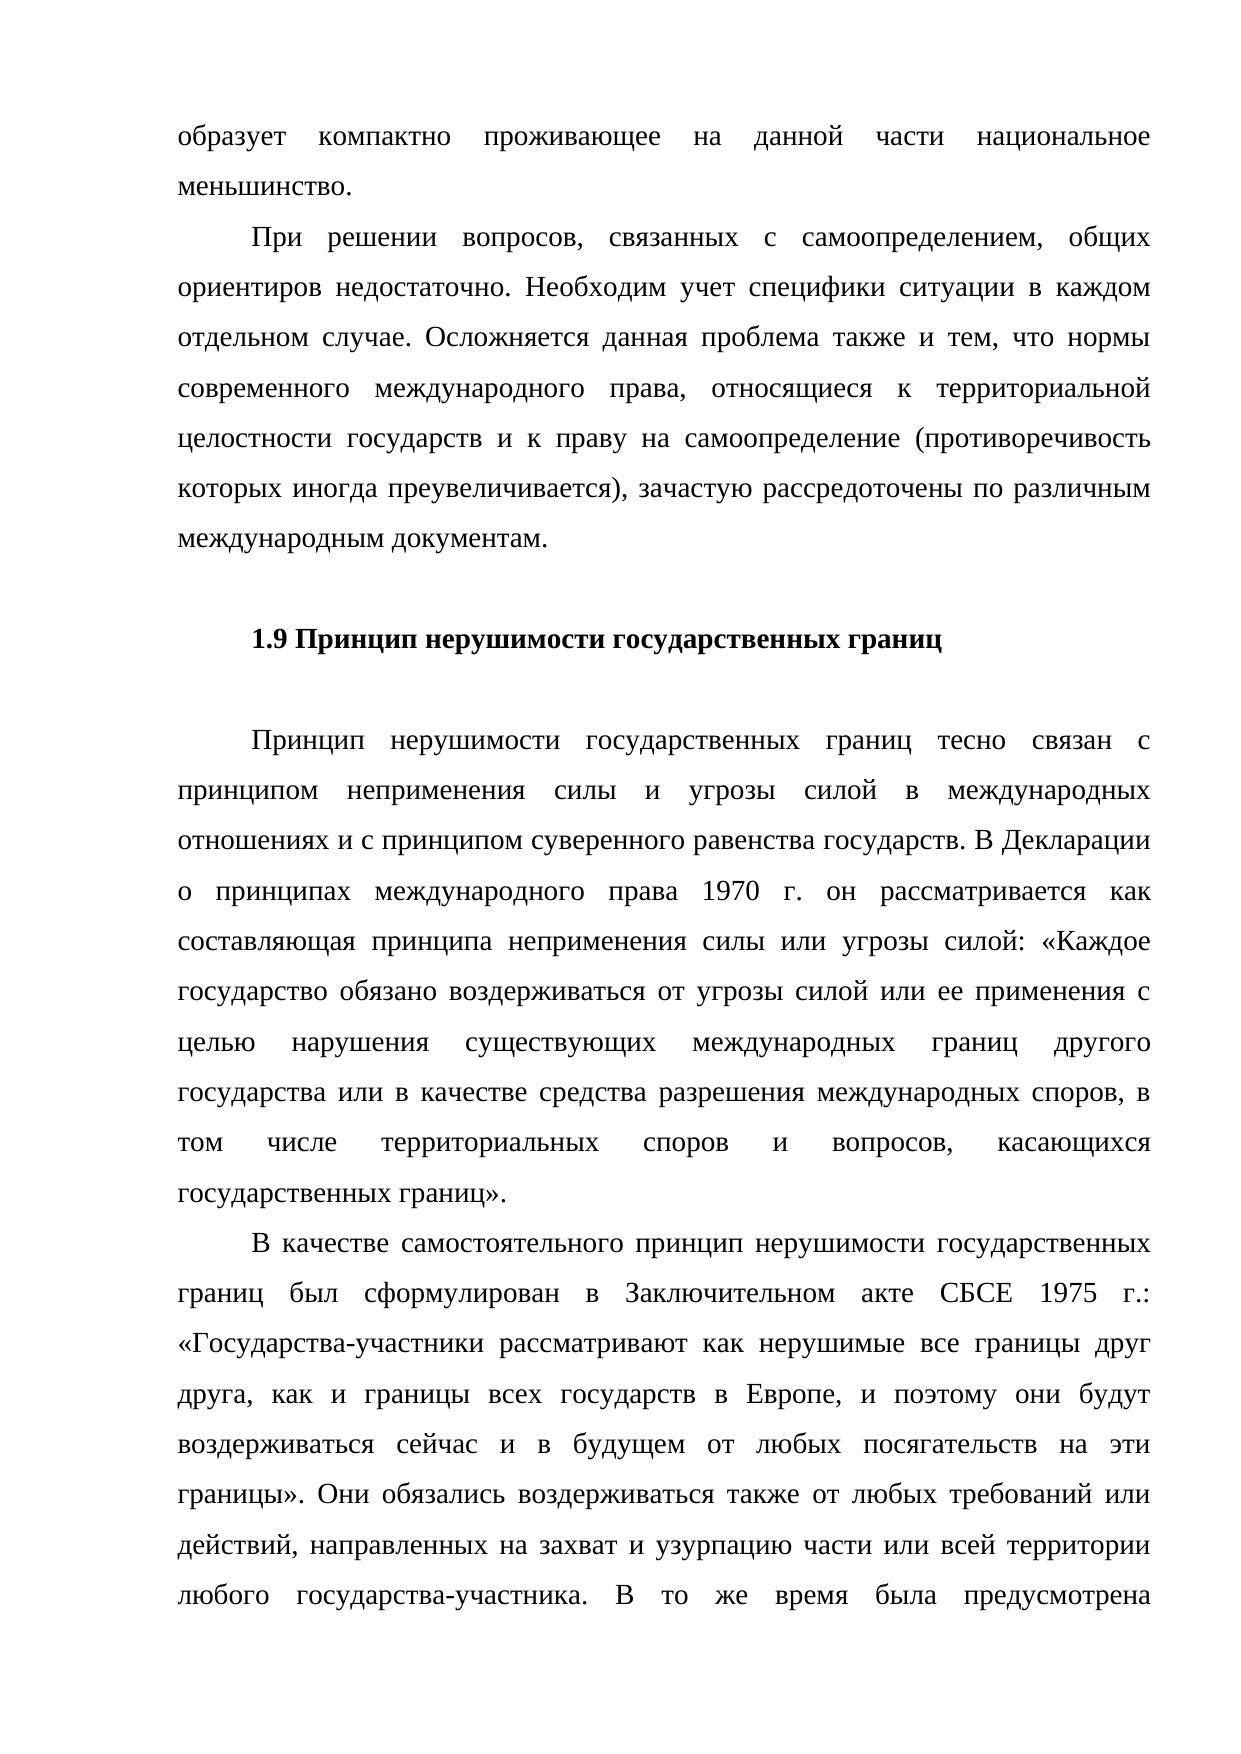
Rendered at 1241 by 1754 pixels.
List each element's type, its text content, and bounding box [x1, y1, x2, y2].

text Принцип нерушимости государственных границ тесно связан с принципом неприменения силы и угрозы силой в международных отношениях и с принципом суверенного равенства государств. В Декларации о принципах международного права 1970 г. он рассматривается как составляющая принципа неприменения силы или угрозы силой: «Каждое государство обязано воздерживаться от угрозы силой или ее применения с целью нарушения существующих международных границ другого государства или в качестве средства разрешения международных споров, в том числе территориальных споров и вопросов, касающихся государственных границ». [177, 722, 1152, 1208]
text При решении вопросов, связанных с самоопределением, общих ориентиров недостаточно. Необходим учет специфики ситуации в каждом отдельном случае. Осложняется данная проблема также и тем, что нормы современного международного права, относящиеся к территориальной целостности государств и к праву на самоопределение (противоречивость которых иногда преувеличивается), зачастую рассредоточены по различным международным документам. [177, 219, 1152, 554]
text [177, 118, 1152, 202]
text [177, 1225, 1152, 1611]
text 1.9 Принцип нерушимости государственных границ [177, 621, 1152, 655]
